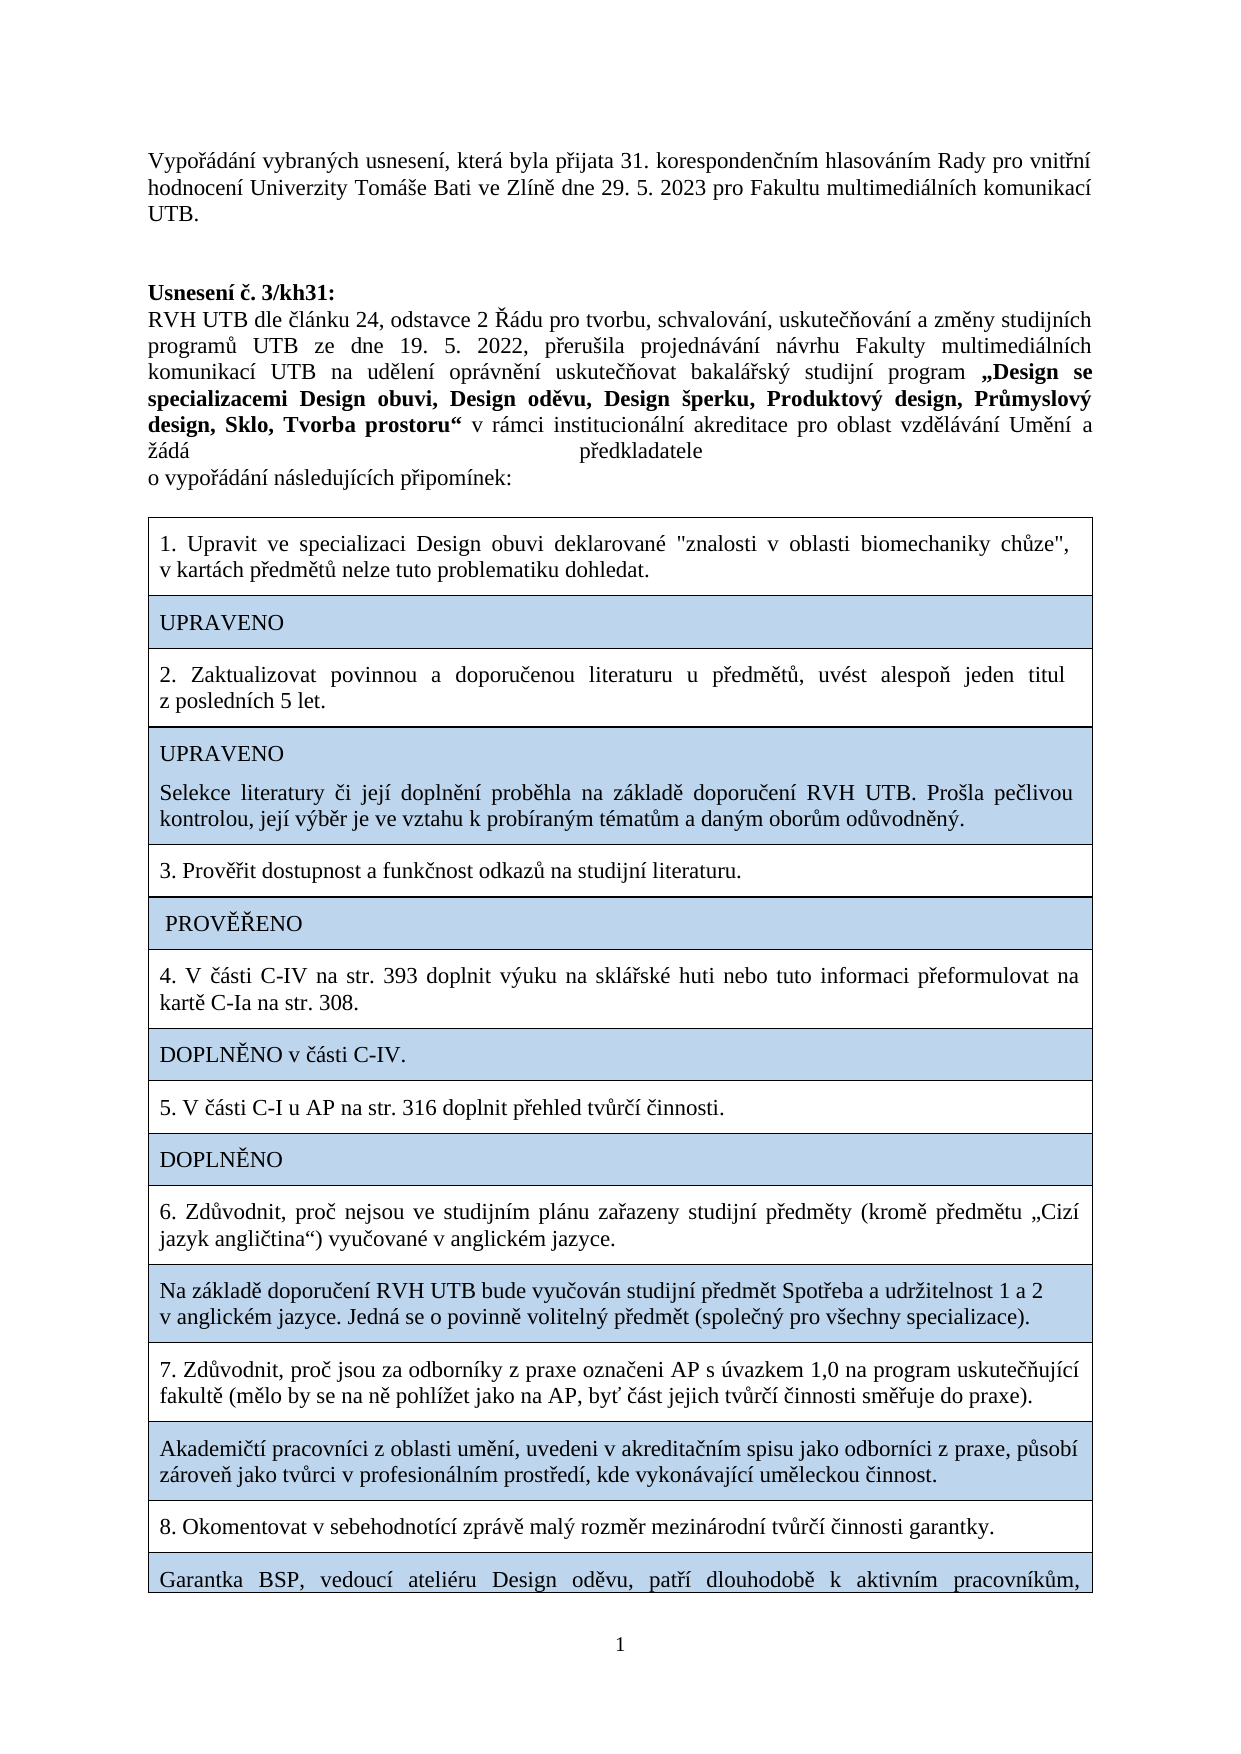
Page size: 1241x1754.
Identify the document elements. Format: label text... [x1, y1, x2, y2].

table_cell 5. V části C-I u AP na str. 316 doplnit přehled tvůrčí činnosti. [149, 1081, 1092, 1132]
table_cell 4. V části C-IV na str. 393 doplnit výuku na sklářské huti nebo tuto informaci přeformulovat na kartě C-Ia na str. 308. [149, 950, 1092, 1028]
table_cell UPRAVENO [149, 596, 1092, 648]
text Usnesení č. 3/kh31: [148, 279, 1093, 306]
table_cell PROVĚŘENO [149, 898, 1092, 949]
table_cell 2. Zaktualizovat povinnou a doporučenou literaturu u předmětů, uvést alespoň jeden titul z posledních 5 let. [149, 649, 1092, 726]
table_cell 6. Zdůvodnit, proč nejsou ve studijním plánu zařazeny studijní předměty (kromě předmětu „Cizí jazyk angličtina“) vyučované v anglickém jazyce. [149, 1186, 1092, 1263]
table_cell UPRAVENO Selekce literatury či její doplnění proběhla na základě doporučení RVH UTB. Prošla pečlivou kontrolou, její výběr je ve vztahu k probíraným tématům a daným oborům odůvodněný. [149, 728, 1092, 844]
table_cell Akademičtí pracovníci z oblasti umění, uvedeni v akreditačním spisu jako odborníci z praxe, působí zároveň jako tvůrci v profesionálním prostředí, kde vykonávající uměleckou činnost. [149, 1422, 1092, 1500]
table_cell DOPLNĚNO v části C-IV. [149, 1029, 1092, 1080]
table_header 1. Upravit ve specializaci Design obuvi deklarované "znalosti v oblasti biomechaniky chůze", v kartách předmětů nelze tuto problematiku dohledat. [149, 518, 1092, 595]
text Vypořádání vybraných usnesení, která byla přijata 31. korespondenčním hlasováním Rady pro vnitřní hodnocení Univerzity Tomáše Bati ve Zlíně dne 29. 5. 2023 pro Fakultu multimediálních komunikací UTB. [148, 148, 1093, 227]
text RVH UTB dle článku 24, odstavce 2 Řádu pro tvorbu, schvalování, uskutečňování a změny studijních programů UTB ze dne 19. 5. 2022, přerušila projednávání návrhu Fakulty multimediálních komunikací UTB na udělení oprávnění uskutečňovat bakalářský studijní program „Design se specializacemi Design obuvi, Design oděvu, Design šperku, Produktový design, Průmyslový design, Sklo, Tvorba prostoru“ v rámci institucionální akreditace pro oblast vzdělávání Umění a žádá předkladatele o vypořádání následujících připomínek: [148, 306, 1093, 490]
table_cell Na základě doporučení RVH UTB bude vyučován studijní předmět Spotřeba a udržitelnost 1 a 2 v anglickém jazyce. Jedná se o povinně volitelný předmět (společný pro všechny specializace). [149, 1265, 1092, 1342]
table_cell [149, 1553, 1092, 1592]
table_cell DOPLNĚNO [149, 1134, 1092, 1185]
table_cell 8. Okomentovat v sebehodnotící zprávě malý rozměr mezinárodní tvůrčí činnosti garantky. [149, 1501, 1092, 1552]
table_cell 7. Zdůvodnit, proč jsou za odborníky z praxe označeni AP s úvazkem 1,0 na program uskutečňující fakultě (mělo by se na ně pohlížet jako na AP, byť část jejich tvůrčí činnosti směřuje do praxe). [149, 1343, 1092, 1421]
table_cell 3. Prověřit dostupnost a funkčnost odkazů na studijní literaturu. [149, 845, 1092, 896]
